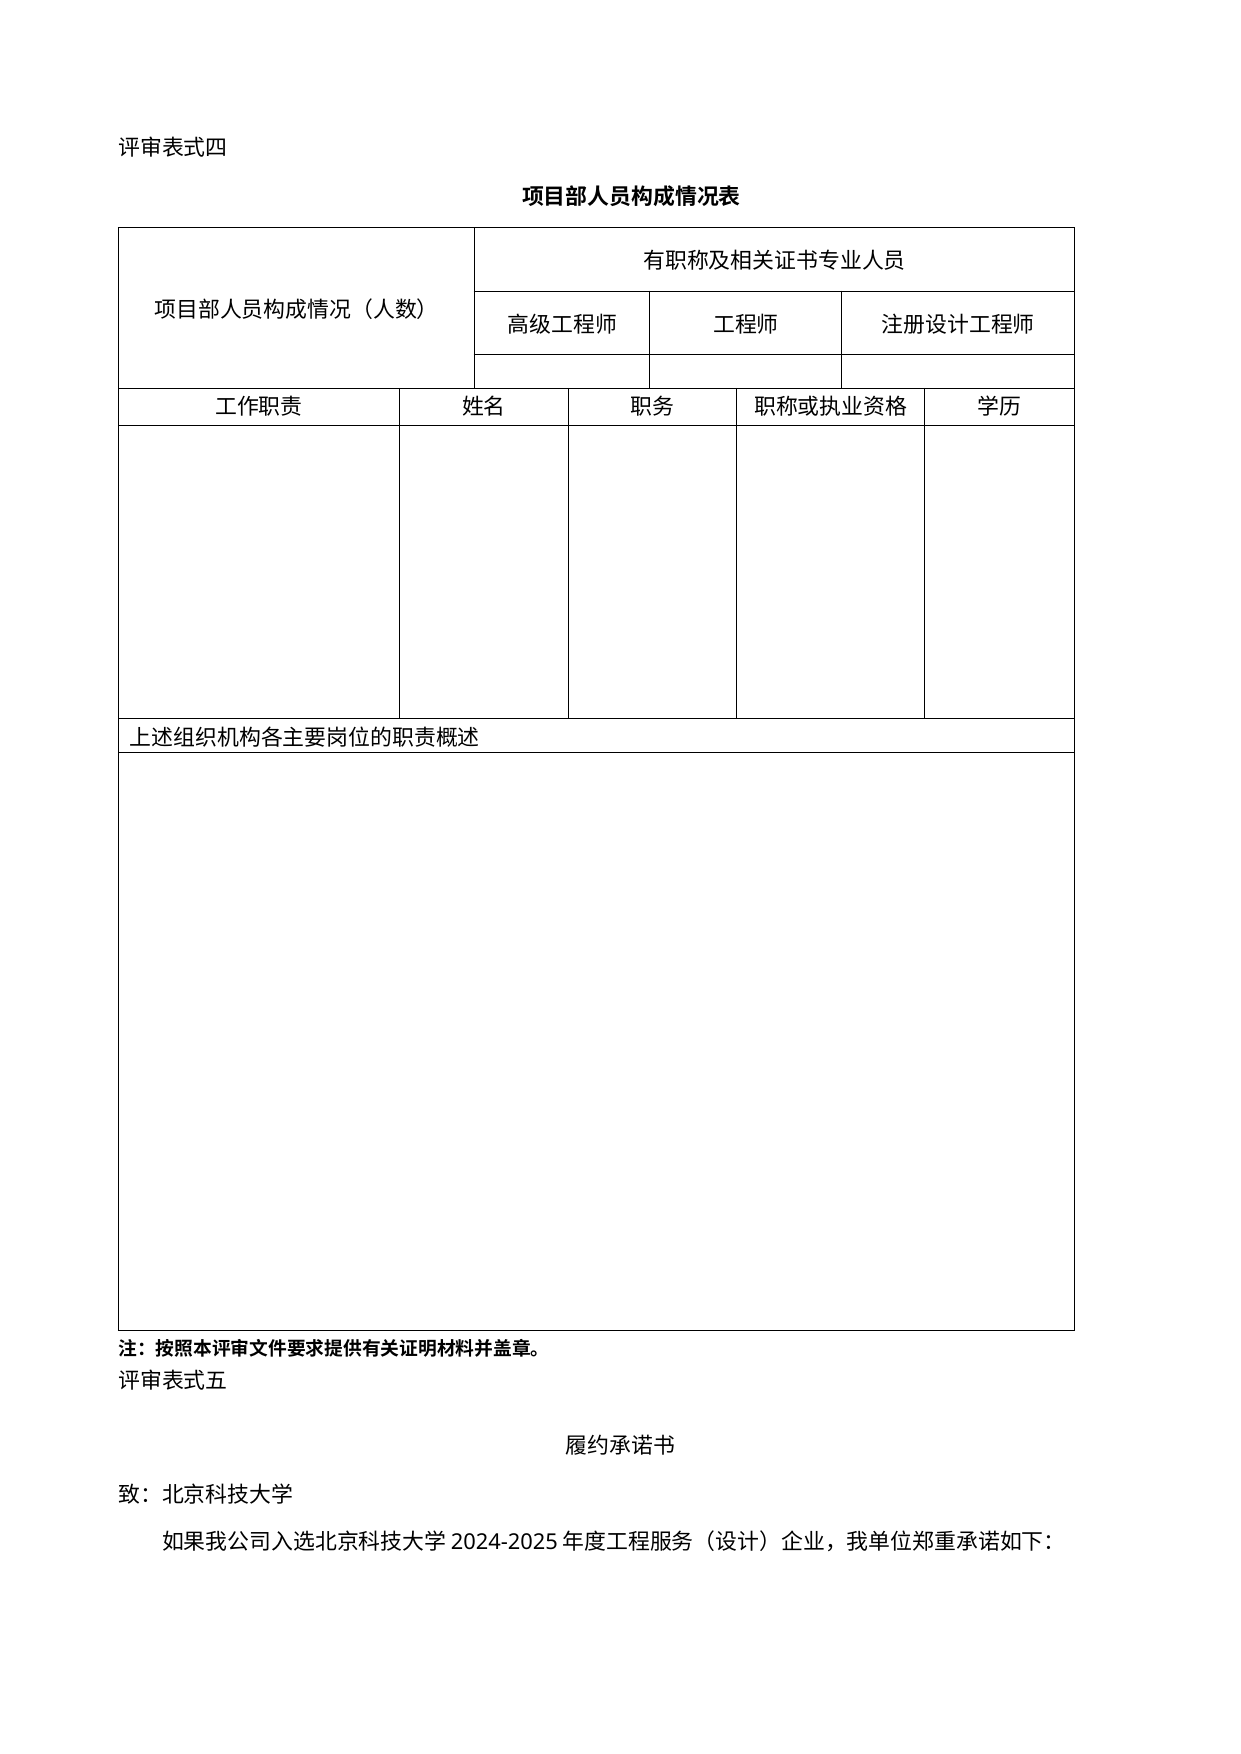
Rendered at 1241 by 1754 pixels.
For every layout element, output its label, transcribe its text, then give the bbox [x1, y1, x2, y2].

table_cell 上述组织机构各主要岗位的职责概述 [119, 719, 1074, 752]
table_cell [119, 426, 399, 718]
text 履约承诺书 [118, 1428, 1122, 1461]
table_cell 姓名 [400, 389, 568, 425]
text 注：按照本评审文件要求提供有关证明材料并盖章。 [118, 1331, 1122, 1363]
table_cell [400, 426, 568, 718]
table_header 有职称及相关证书专业人员 [475, 228, 1074, 291]
table_cell 工作职责 [119, 389, 399, 425]
table_cell 注册设计工程师 [842, 292, 1074, 354]
table_cell 工程师 [650, 292, 841, 354]
text 致：北京科技大学 [118, 1477, 1122, 1509]
table_cell [925, 426, 1074, 718]
text 评审表式四 [118, 129, 1122, 162]
text 如果我公司入选北京科技大学2024-2025年度工程服务（设计）企业，我单位郑重承诺如下： [118, 1509, 1122, 1559]
table_cell [475, 355, 649, 388]
table_cell 高级工程师 [475, 292, 649, 354]
table_cell 职称或执业资格 [737, 389, 924, 425]
table_cell [737, 426, 924, 718]
table_cell [569, 426, 736, 718]
text 项目部人员构成情况表 [118, 178, 1122, 211]
table_cell [842, 355, 1074, 388]
table_cell [119, 753, 1074, 1329]
table_cell [650, 355, 841, 388]
table_cell 职务 [569, 389, 736, 425]
table_header 项目部人员构成情况（人数） [119, 228, 474, 388]
text 评审表式五 [118, 1363, 1122, 1396]
table_cell 学历 [925, 389, 1074, 425]
